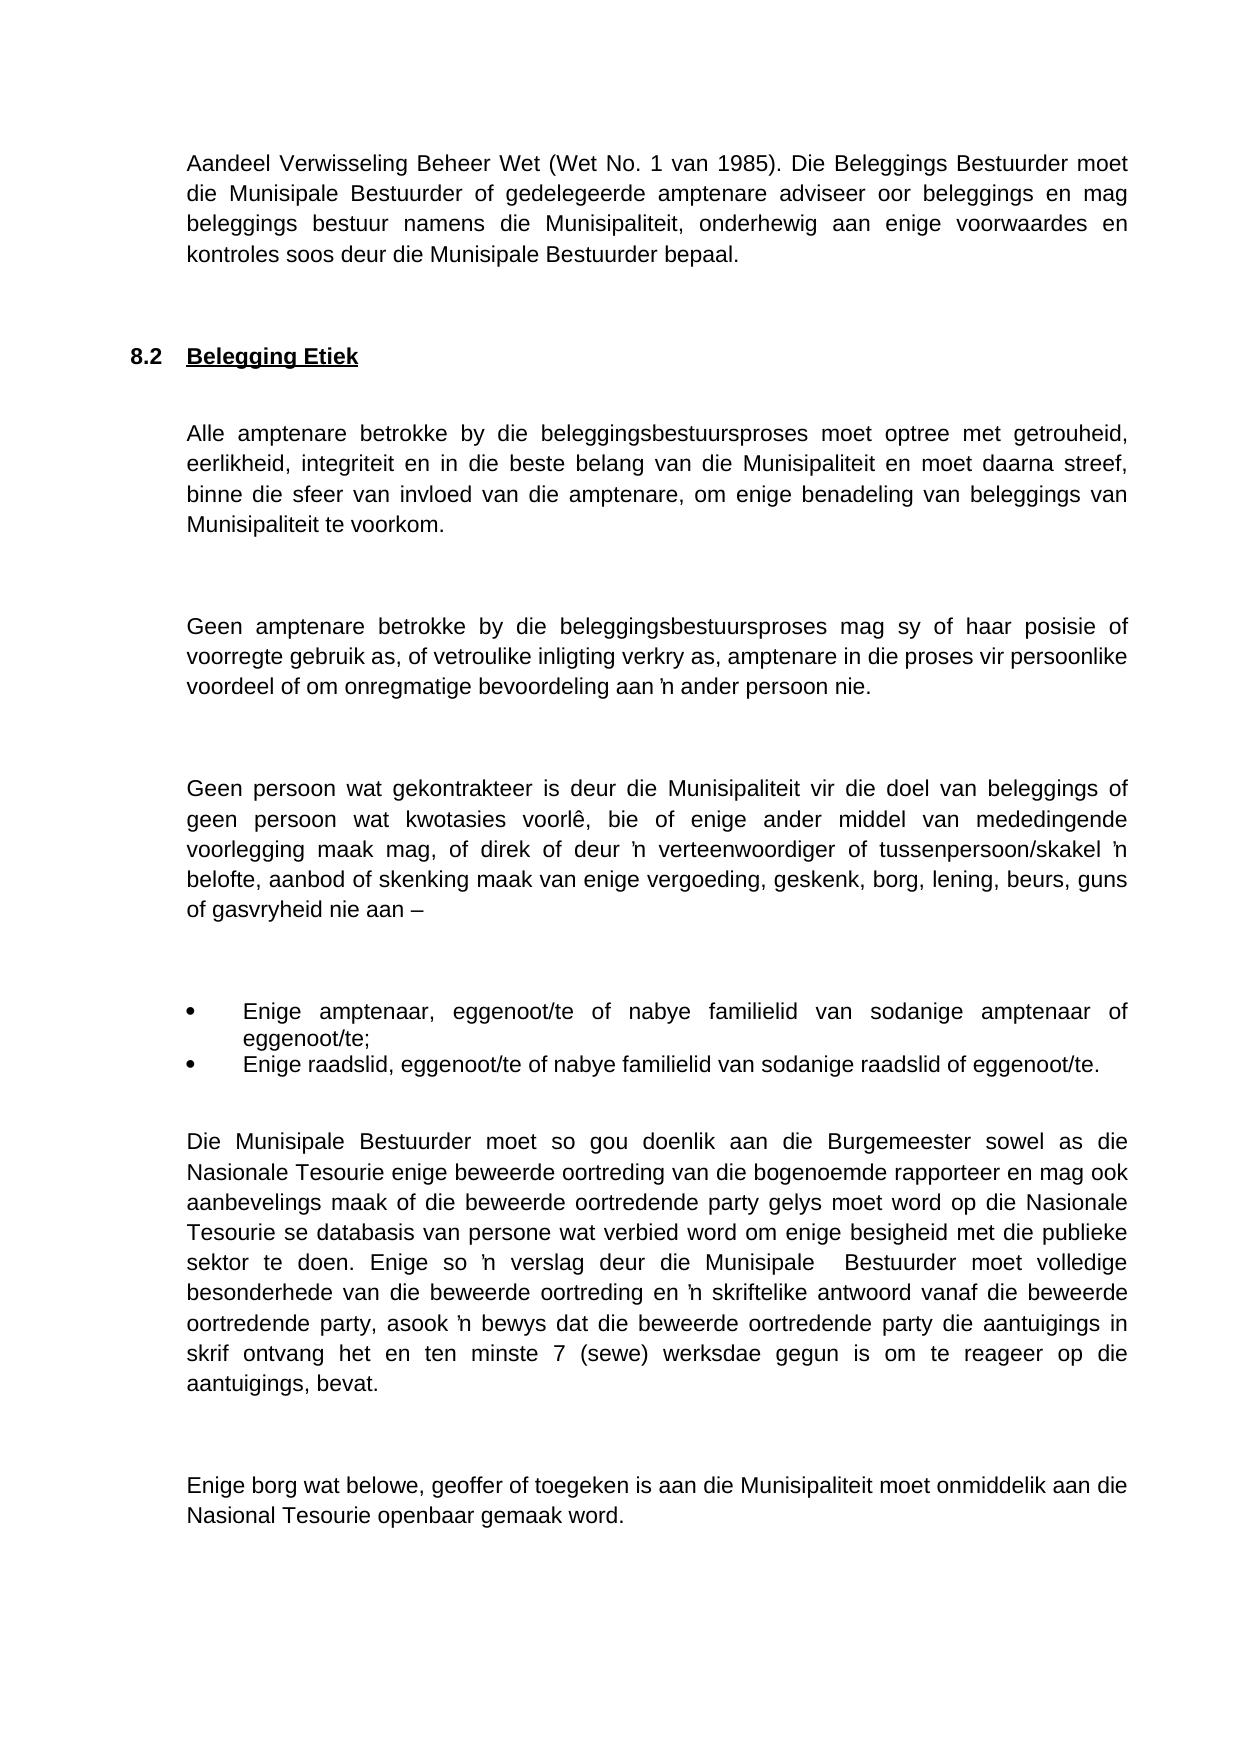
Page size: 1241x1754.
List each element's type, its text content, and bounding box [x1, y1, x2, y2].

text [186, 150, 1128, 267]
text Enige borg wat belowe, geoffer of toegeken is aan die Munisipaliteit moet onmiddelik aan die Nasional Tesourie openbaar gemaak word. [186, 1472, 1128, 1529]
text Geen amptenare betrokke by die beleggingsbestuursproses mag sy of haar posisie of voorregte gebruik as, of vetroulike inligting verkry as, amptenare in die proses vir persoonlike voordeel of om onregmatige bevoordeling aan ŉ ander persoon nie. [186, 613, 1128, 699]
list Enige amptenaar, eggenoot/te of nabye familielid van sodanige amptenaar of eggenoot/te; [186, 998, 1128, 1051]
text Die Munisipale Bestuurder moet so gou doenlik aan die Burgemeester sowel as die Nasionale Tesourie enige beweerde oortreding van die bogenoemde rapporteer en mag ook aanbevelings maak of die beweerde oortredende party gelys moet word op die Nasionale Tesourie se databasis van persone wat verbied word om enige besigheid met die publieke sektor te doen. Enige so ŉ verslag deur die Munisipale Bestuurder moet volledige besonderhede van die beweerde oortreding en ŉ skriftelike antwoord vanaf die beweerde oortredende party, asook ŉ bewys dat die beweerde oortredende party die aantuigings in skrif ontvang het en ten minste 7 (sewe) werksdae gegun is om te reageer op die aantuigings, bevat. [186, 1128, 1128, 1396]
text Geen persoon wat gekontrakteer is deur die Munisipaliteit vir die doel van beleggings of geen persoon wat kwotasies voorlê, bie of enige ander middel van mededingende voorlegging maak mag, of direk of deur ŉ verteenwoordiger of tussenpersoon/skakel ŉ belofte, aanbod of skenking maak van enige vergoeding, geskenk, borg, lening, beurs, guns of gasvryheid nie aan – [186, 775, 1128, 922]
list Enige raadslid, eggenoot/te of nabye familielid van sodanige raadslid of eggenoot/te. [186, 1051, 1128, 1077]
text Alle amptenare betrokke by die beleggingsbestuursproses moet optree met getrouheid, eerlikheid, integriteit en in die beste belang van die Munisipaliteit en moet daarna streef, binne die sfeer van invloed van die amptenare, om enige benadeling van beleggings van Munisipaliteit te voorkom. [186, 420, 1128, 537]
list Belegging Etiek [130, 343, 1128, 369]
